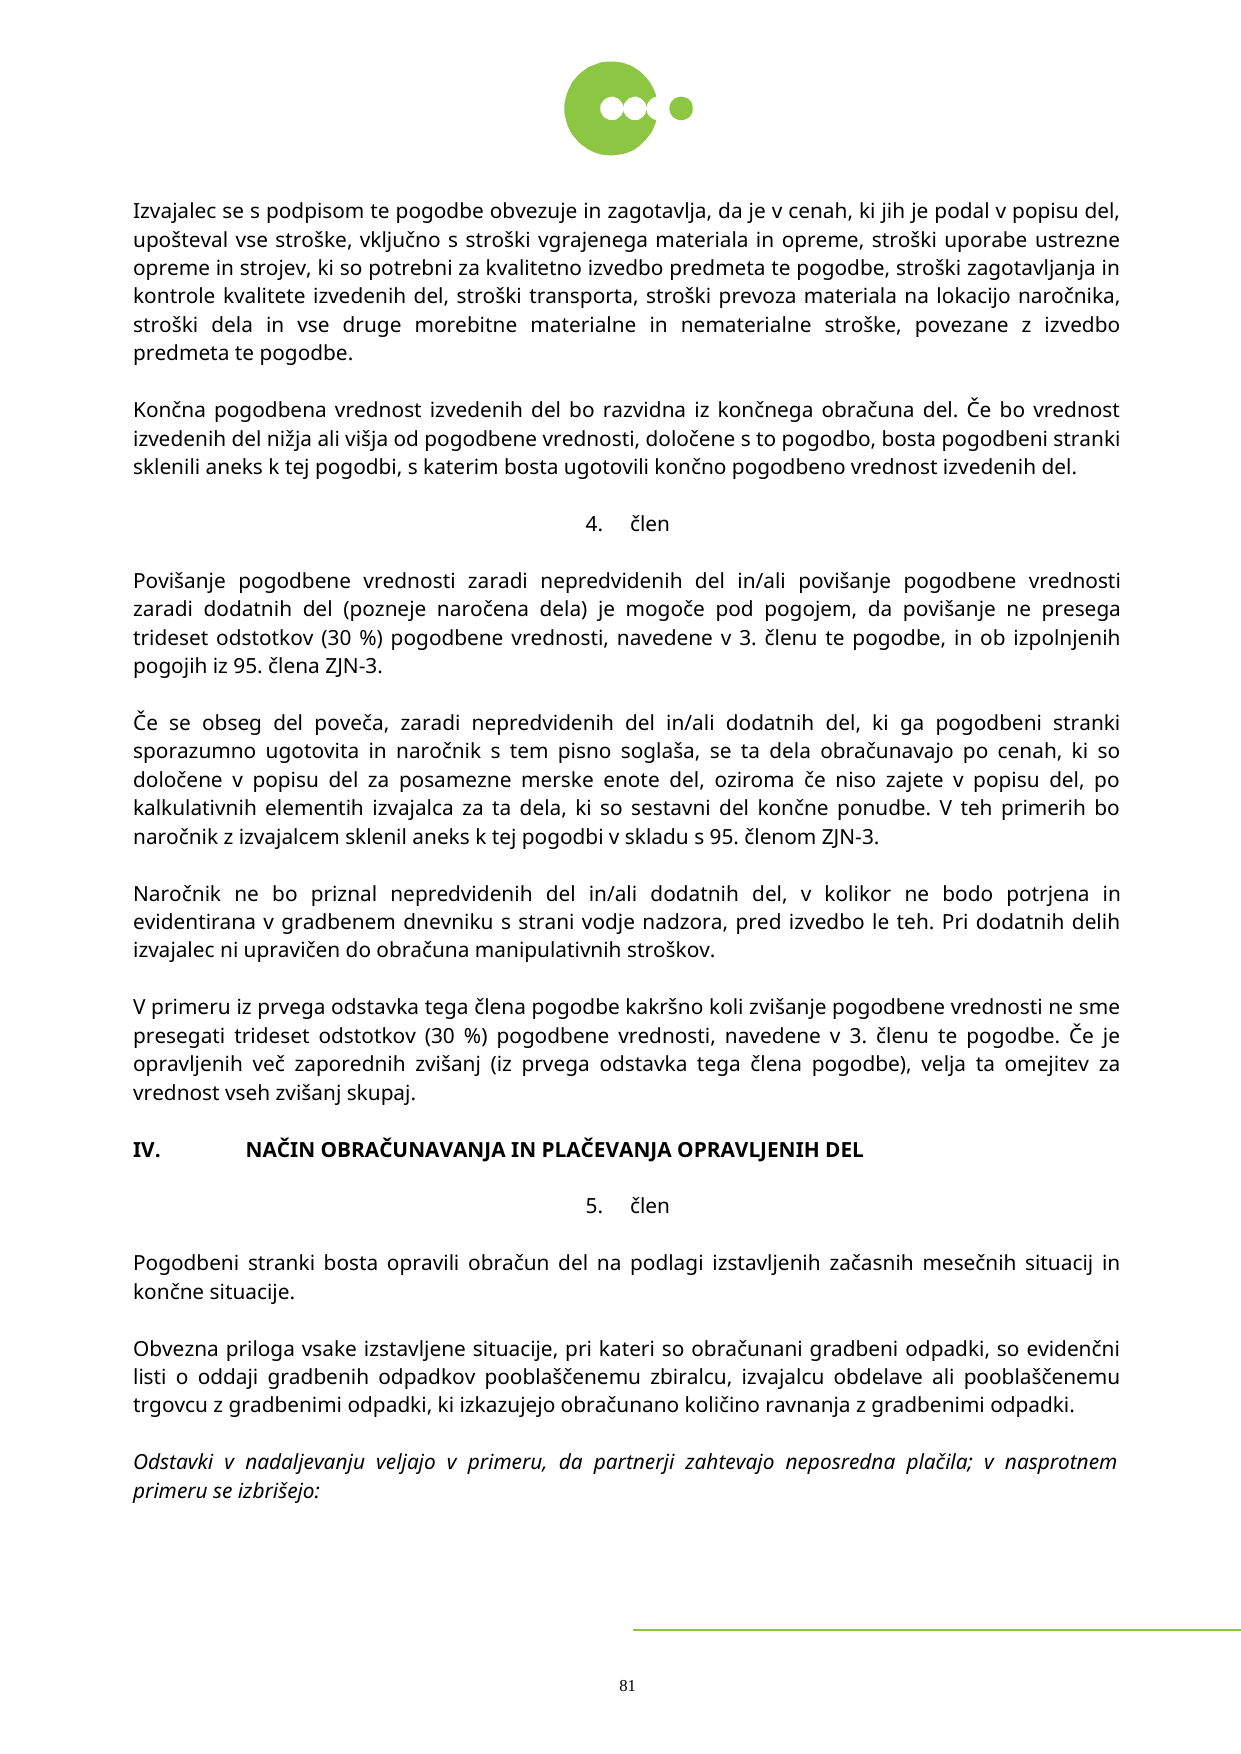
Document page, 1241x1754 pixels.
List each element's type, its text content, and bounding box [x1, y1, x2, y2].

text Obvezna priloga vsake izstavljene situacije, pri kateri so obračunani gradbeni odpadki, so evidenčni listi o oddaji gradbenih odpadkov pooblaščenemu zbiralcu, izvajalcu obdelave ali pooblaščenemu trgovcu z gradbenimi odpadki, ki izkazujejo obračunano količino ravnanja z gradbenimi odpadki. [133, 1334, 1122, 1419]
text Izvajalec se s podpisom te pogodbe obvezuje in zagotavlja, da je v cenah, ki jih je podal v popisu del, upošteval vse stroške, vključno s stroški vgrajenega materiala in opreme, stroški uporabe ustrezne opreme in strojev, ki so potrebni za kvalitetno izvedbo predmeta te pogodbe, stroški zagotavljanja in kontrole kvalitete izvedenih del, stroški transporta, stroški prevoza materiala na lokacijo naročnika, stroški dela in vse druge morebitne materialne in nematerialne stroške, povezane z izvedbo predmeta te pogodbe. [133, 196, 1122, 367]
text Povišanje pogodbene vrednosti zaradi nepredvidenih del in/ali povišanje pogodbene vrednosti zaradi dodatnih del (pozneje naročena dela) je mogoče pod pogojem, da povišanje ne presega trideset odstotkov (30 %) pogodbene vrednosti, navedene v 3. členu te pogodbe, in ob izpolnjenih pogojih iz 95. člena ZJN-3. [133, 566, 1122, 680]
list člen [133, 509, 1122, 537]
text Naročnik ne bo priznal nepredvidenih del in/ali dodatnih del, v kolikor ne bodo potrjena in evidentirana v gradbenem dnevniku s strani vodje nadzora, pred izvedbo le teh. Pri dodatnih delih izvajalec ni upravičen do obračuna manipulativnih stroškov. [133, 879, 1122, 964]
text Pogodbeni stranki bosta opravili obračun del na podlagi izstavljenih začasnih mesečnih situacij in končne situacije. [133, 1248, 1122, 1305]
list NAČIN OBRAČUNAVANJA IN PLAČEVANJA OPRAVLJENIH DEL [133, 1135, 1122, 1163]
text Če se obseg del poveča, zaradi nepredvidenih del in/ali dodatnih del, ki ga pogodbeni stranki sporazumno ugotovita in naročnik s tem pisno soglaša, se ta dela obračunavajo po cenah, ki so določene v popisu del za posamezne merske enote del, oziroma če niso zajete v popisu del, po kalkulativnih elementih izvajalca za ta dela, ki so sestavni del končne ponudbe. V teh primerih bo naročnik z izvajalcem sklenil aneks k tej pogodbi v skladu s 95. členom ZJN-3. [133, 708, 1122, 850]
text Končna pogodbena vrednost izvedenih del bo razvidna iz končnega obračuna del. Če bo vrednost izvedenih del nižja ali višja od pogodbene vrednosti, določene s to pogodbo, bosta pogodbeni stranki sklenili aneks k tej pogodbi, s katerim bosta ugotovili končno pogodbeno vrednost izvedenih del. [133, 395, 1122, 481]
text Odstavki v nadaljevanju veljajo v primeru, da partnerji zahtevajo neposredna plačila; v nasprotnem primeru se izbrišejo: [133, 1447, 1122, 1504]
text V primeru iz prvega odstavka tega člena pogodbe kakršno koli zvišanje pogodbene vrednosti ne sme presegati trideset odstotkov (30 %) pogodbene vrednosti, navedene v 3. členu te pogodbe. Če je opravljenih več zaporednih zvišanj (iz prvega odstavka tega člena pogodbe), velja ta omejitev za vrednost vseh zvišanj skupaj. [133, 992, 1122, 1106]
list člen [133, 1192, 1122, 1220]
